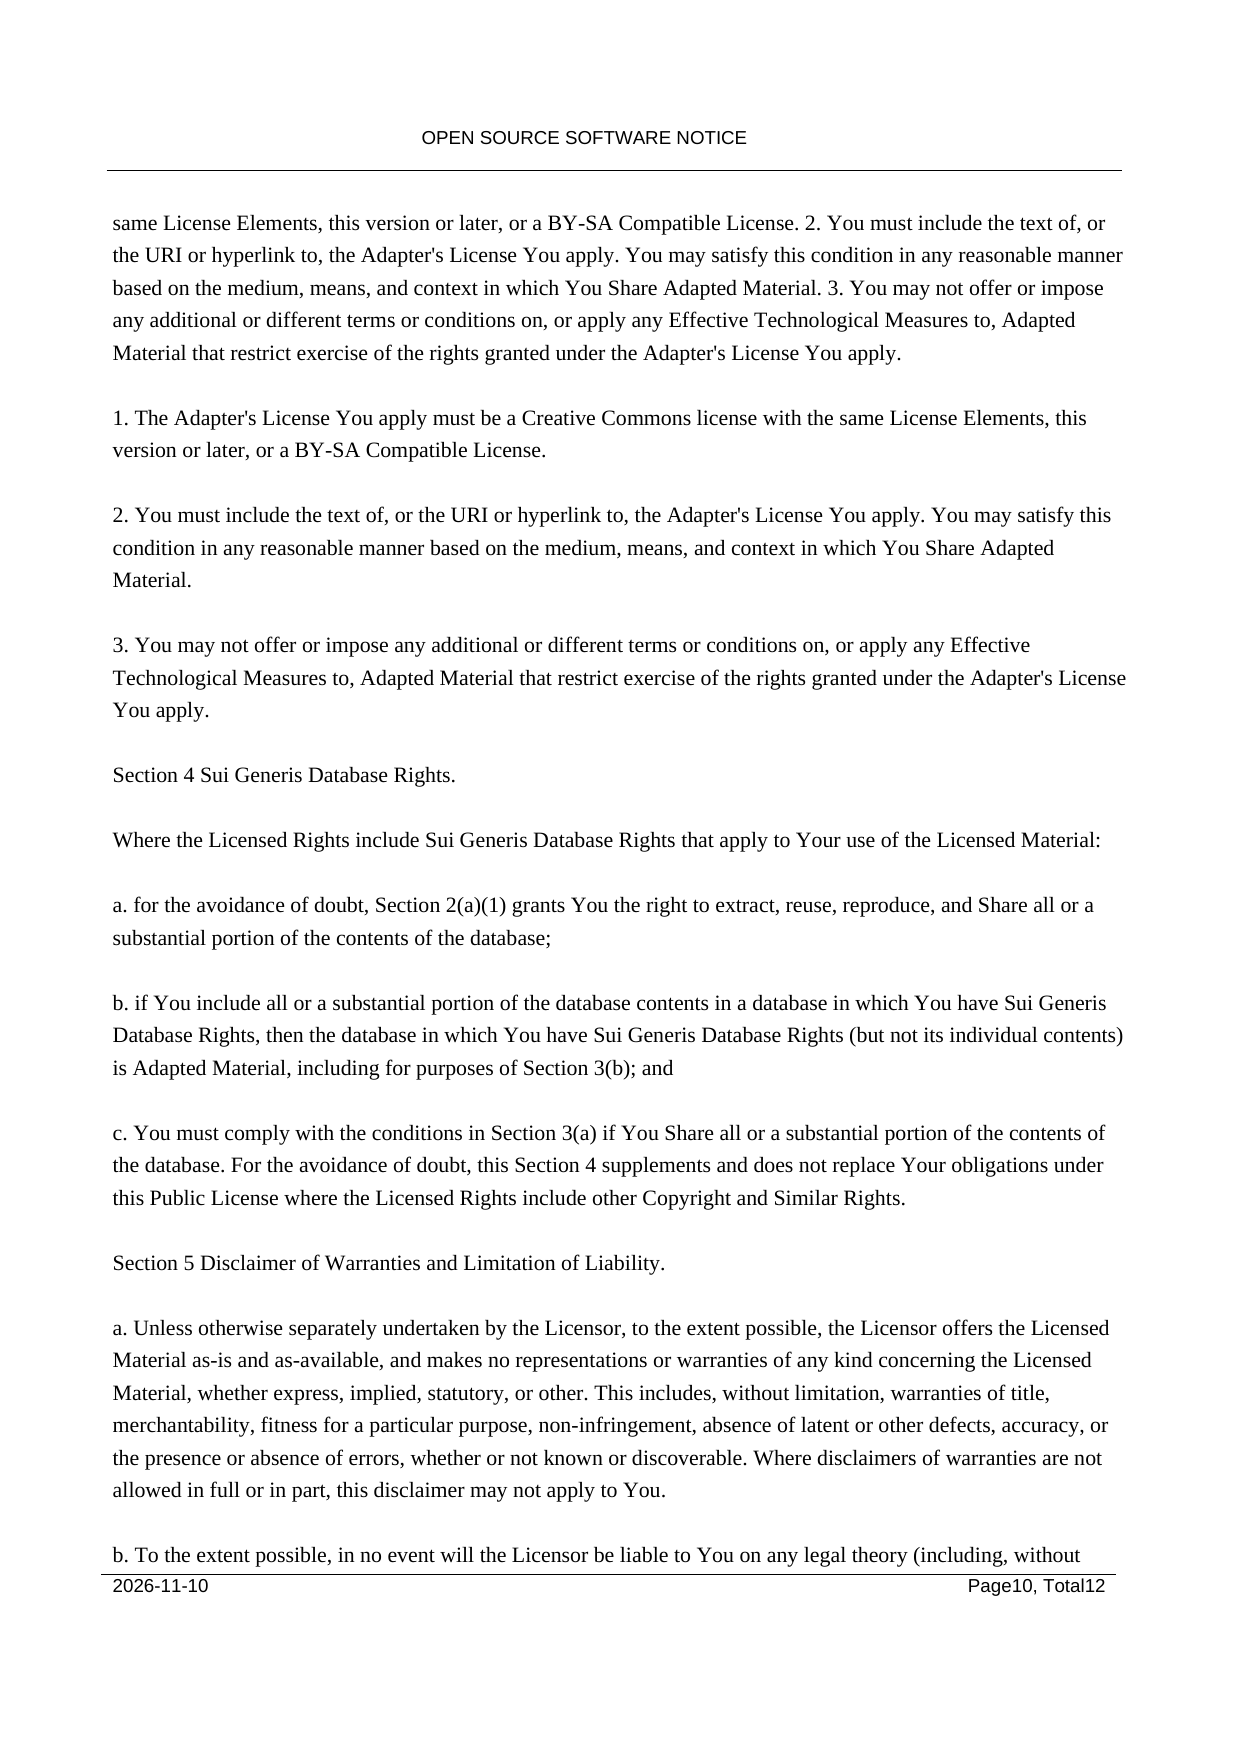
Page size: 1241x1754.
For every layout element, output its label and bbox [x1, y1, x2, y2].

text [112, 206, 1128, 1571]
